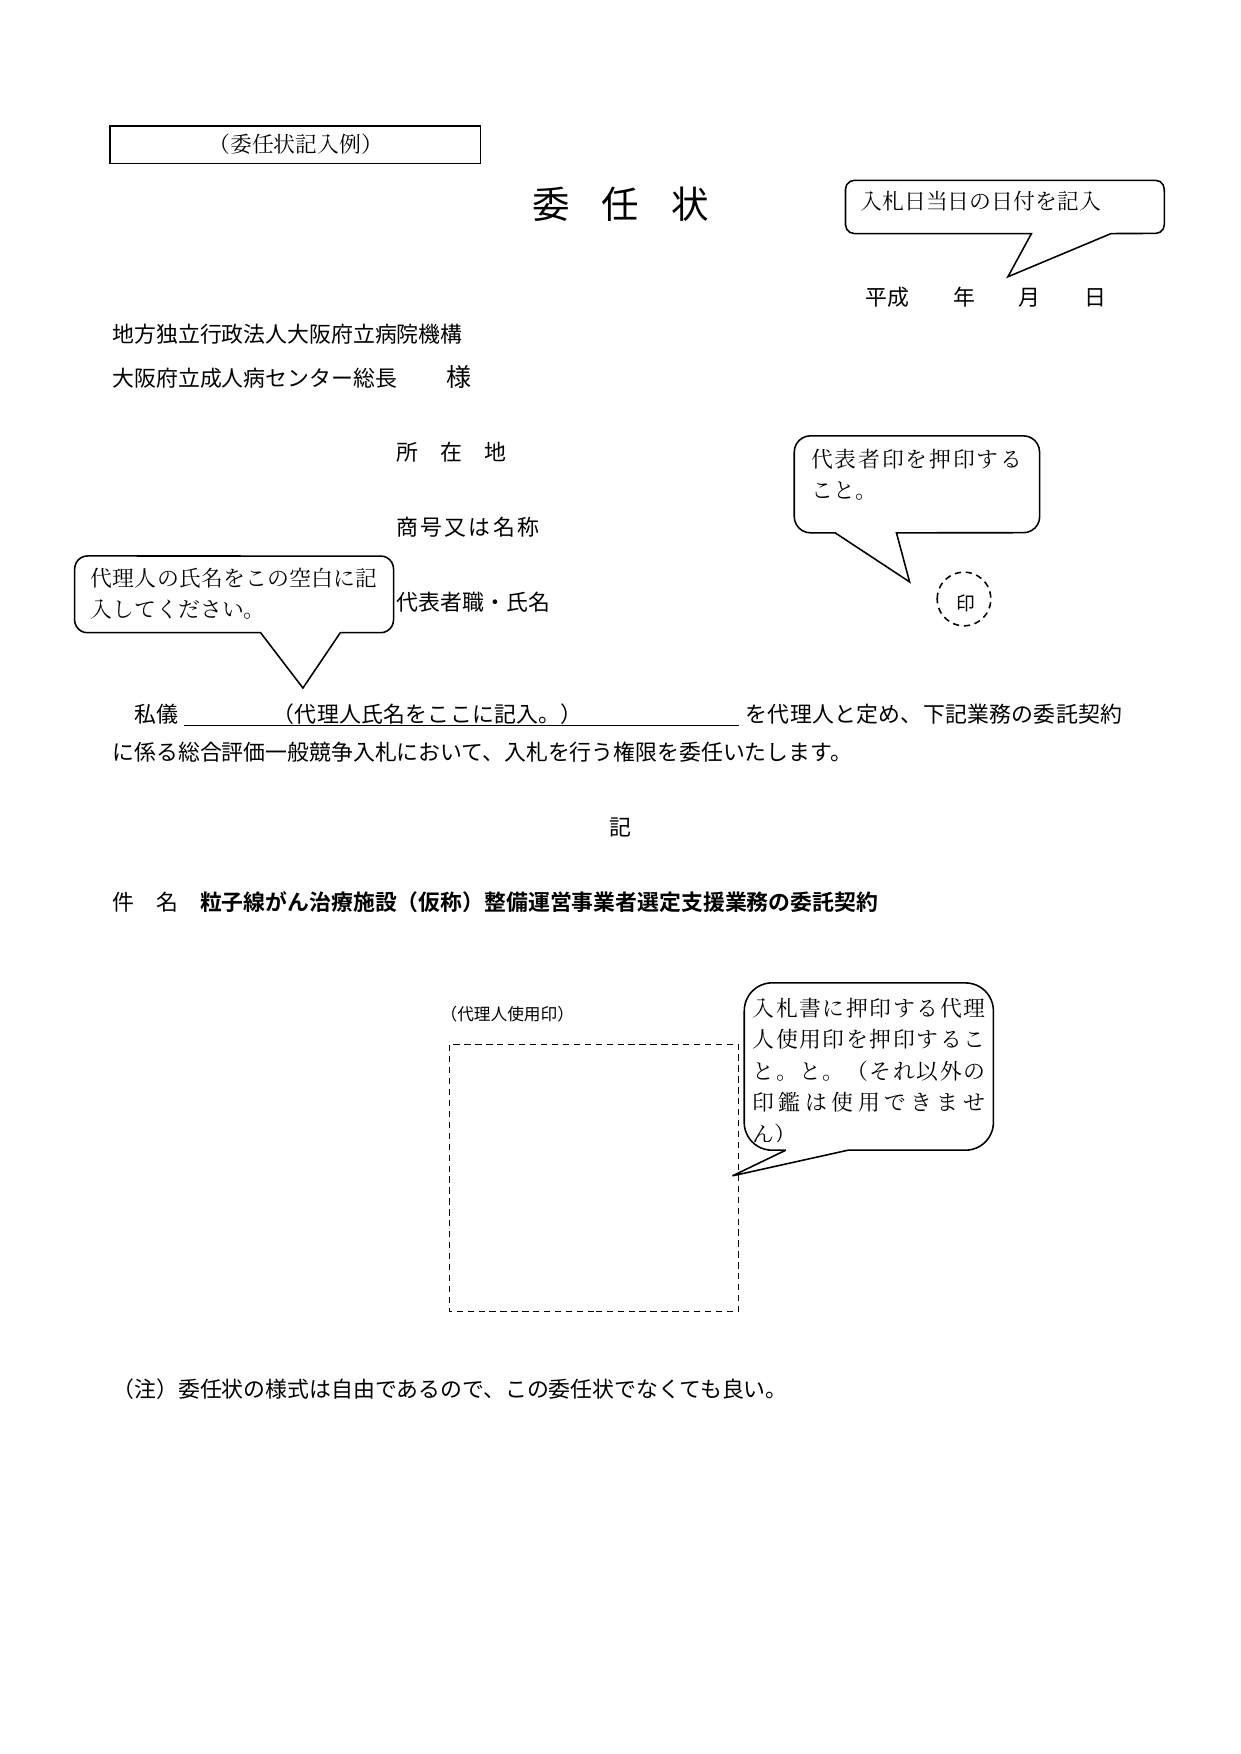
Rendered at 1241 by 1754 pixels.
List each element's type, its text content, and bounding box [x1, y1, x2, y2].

text 商号又は名称 [397, 507, 849, 544]
text 商号又は名称 [898, 507, 1128, 544]
text 平成 年 月 日 [112, 277, 1106, 314]
subtitle 記 [112, 807, 1128, 844]
text 代表者職・氏名 印 [397, 582, 1128, 619]
text 所在地 [397, 432, 1128, 469]
text 私儀 （代理人氏名をここに記入。） を代理人と定め、下記業務の委託契約に係る総合評価一般競争入札において、入札を行う権限を委任いたします。 [112, 694, 1124, 769]
text （代理人使用印） [990, 994, 1128, 1032]
text 地方独立行政法人大阪府立病院機構 [112, 314, 1128, 352]
text （注）委任状の様式は自由であるので、この委任状でなくても良い。 [112, 1369, 1128, 1407]
text 件 名 粒子線がん治療施設（仮称）整備運営事業者選定支援業務の委託契約 [112, 882, 1128, 919]
text （代理人使用印） [112, 994, 748, 1032]
text 大阪府立成人病センター総長 様 [112, 357, 948, 394]
text 委任状 [112, 164, 1128, 239]
